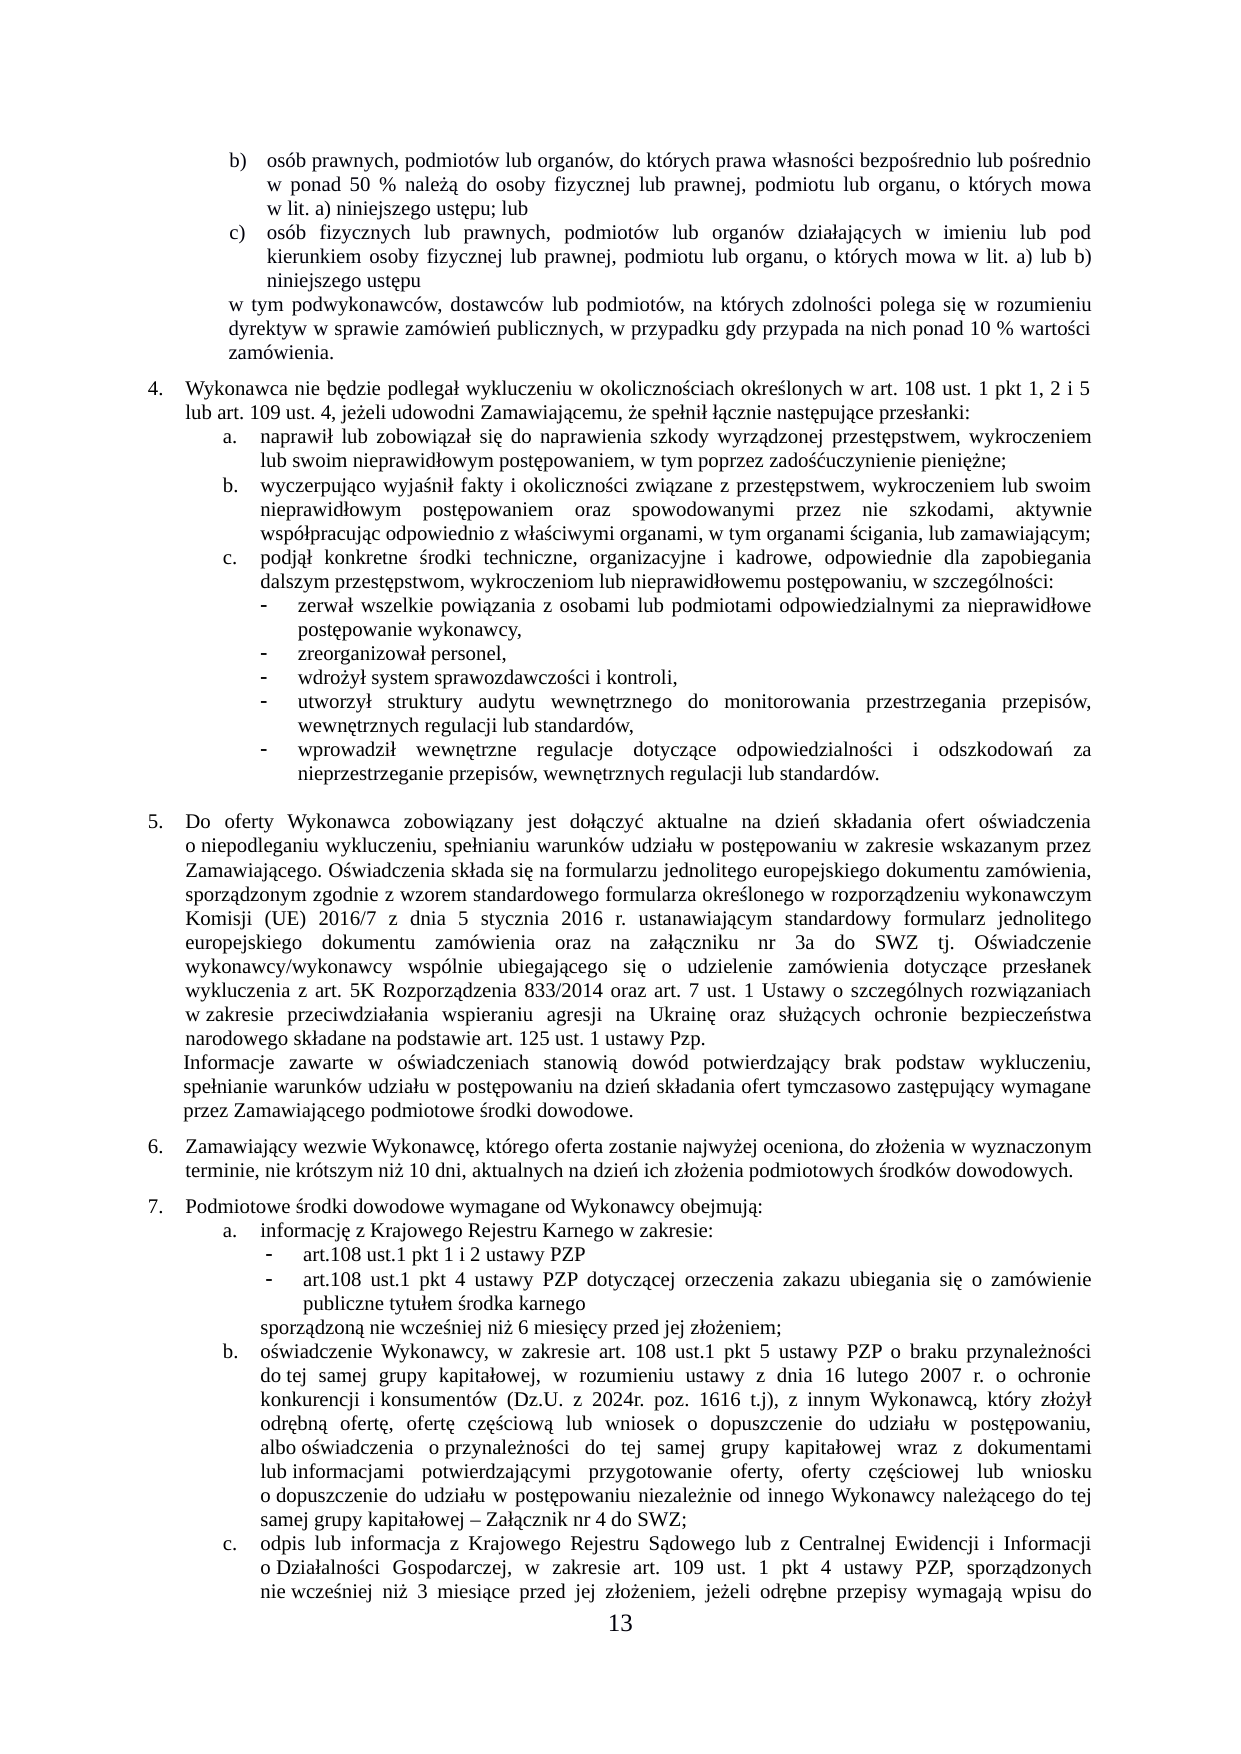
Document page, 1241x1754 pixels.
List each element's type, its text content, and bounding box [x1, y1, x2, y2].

list art.108 ust.1 pkt 1 i 2 ustawy PZP [265, 1242, 1092, 1266]
list Zamawiający wezwie Wykonawcę, którego oferta zostanie najwyżej oceniona, do złożenia w wyznaczonym terminie, nie krótszym niż 10 dni, aktualnych na dzień ich złożenia podmiotowych środków dowodowych. [148, 1134, 1092, 1182]
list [223, 1531, 1092, 1603]
text Informacje zawarte w oświadczeniach stanowią dowód potwierdzający brak podstaw wykluczeniu, spełnianie warunków udziału w postępowaniu na dzień składania ofert tymczasowo zastępujący wymagane przez Zamawiającego podmiotowe środki dowodowe. [183, 1050, 1092, 1122]
text sporządzoną nie wcześniej niż 6 miesięcy przed jej złożeniem; [260, 1314, 1092, 1339]
list art.108 ust.1 pkt 4 ustawy PZP dotyczącej orzeczenia zakazu ubiegania się o zamówienie publiczne tytułem środka karnego [265, 1266, 1092, 1314]
text w tym podwykonawców, dostawców lub podmiotów, na których zdolności polega się w rozumieniu dyrektyw w sprawie zamówień publicznych, w przypadku gdy przypada na nich ponad 10 % wartości zamówienia. [228, 292, 1092, 364]
list Do oferty Wykonawca zobowiązany jest dołączyć aktualne na dzień składania ofert oświadczenia o niepodleganiu wykluczeniu, spełnianiu warunków udziału w postępowaniu w zakresie wskazanym przez Zamawiającego. Oświadczenia składa się na formularzu jednolitego europejskiego dokumentu zamówienia, sporządzonym zgodnie z wzorem standardowego formularza określonego w rozporządzeniu wykonawczym Komisji (UE) 2016/7 z dnia 5 stycznia 2016 r. ustanawiającym standardowy formularz jednolitego europejskiego dokumentu zamówienia oraz na załączniku nr 3a do SWZ tj. Oświadczenie wykonawcy/wykonawcy wspólnie ubiegającego się o udzielenie zamówienia dotyczące przesłanek wykluczenia z art. 5K Rozporządzenia 833/2014 oraz art. 7 ust. 1 Ustawy o szczególnych rozwiązaniach w zakresie przeciwdziałania wspieraniu agresji na Ukrainę oraz służących ochronie bezpieczeństwa narodowego składane na podstawie art. 125 ust. 1 ustawy Pzp. [148, 809, 1092, 1050]
list osób fizycznych lub prawnych, podmiotów lub organów działających w imieniu lub pod kierunkiem osoby fizycznej lub prawnej, podmiotu lub organu, o których mowa w lit. a) lub b) niniejszego ustępu [229, 220, 1092, 292]
list zerwał wszelkie powiązania z osobami lub podmiotami odpowiedzialnymi za nieprawidłowe postępowanie wykonawcy, [260, 593, 1092, 641]
list oświadczenie Wykonawcy, w zakresie art. 108 ust.1 pkt 5 ustawy PZP o braku przynależności do tej samej grupy kapitałowej, w rozumieniu ustawy z dnia 16 lutego 2007 r. o ochronie konkurencji i konsumentów (Dz.U. z 2024r. poz. 1616 t.j), z innym Wykonawcą, który złożył odrębną ofertę, ofertę częściową lub wniosek o dopuszczenie do udziału w postępowaniu, albo oświadczenia o przynależności do tej samej grupy kapitałowej wraz z dokumentami lub informacjami potwierdzającymi przygotowanie oferty, oferty częściowej lub wniosku o dopuszczenie do udziału w postępowaniu niezależnie od innego Wykonawcy należącego do tej samej grupy kapitałowej – Załącznik nr 4 do SWZ; [223, 1339, 1092, 1531]
list Wykonawca nie będzie podlegał wykluczeniu w okolicznościach określonych w art. 108 ust. 1 pkt 1, 2 i 5 lub art. 109 ust. 4, jeżeli udowodni Zamawiającemu, że spełnił łącznie następujące przesłanki: [148, 376, 1092, 424]
list Podmiotowe środki dowodowe wymagane od Wykonawcy obejmują: [148, 1194, 1092, 1218]
list informację z Krajowego Rejestru Karnego w zakresie: [223, 1218, 1092, 1242]
list podjął konkretne środki techniczne, organizacyjne i kadrowe, odpowiednie dla zapobiegania dalszym przestępstwom, wykroczeniom lub nieprawidłowemu postępowaniu, w szczególności: [223, 545, 1092, 593]
list utworzył struktury audytu wewnętrznego do monitorowania przestrzegania przepisów, wewnętrznych regulacji lub standardów, [260, 689, 1092, 737]
list wprowadził wewnętrzne regulacje dotyczące odpowiedzialności i odszkodowań za nieprzestrzeganie przepisów, wewnętrznych regulacji lub standardów. [260, 737, 1092, 785]
list zreorganizował personel, [260, 641, 1092, 665]
list naprawił lub zobowiązał się do naprawienia szkody wyrządzonej przestępstwem, wykroczeniem lub swoim nieprawidłowym postępowaniem, w tym poprzez zadośćuczynienie pieniężne; [223, 424, 1092, 472]
list osób prawnych, podmiotów lub organów, do których prawa własności bezpośrednio lub pośrednio w ponad 50 % należą do osoby fizycznej lub prawnej, podmiotu lub organu, o których mowa w lit. a) niniejszego ustępu; lub [229, 148, 1092, 220]
list wdrożył system sprawozdawczości i kontroli, [260, 665, 1092, 689]
list wyczerpująco wyjaśnił fakty i okoliczności związane z przestępstwem, wykroczeniem lub swoim nieprawidłowym postępowaniem oraz spowodowanymi przez nie szkodami, aktywnie współpracując odpowiednio z właściwymi organami, w tym organami ścigania, lub zamawiającym; [223, 472, 1092, 545]
